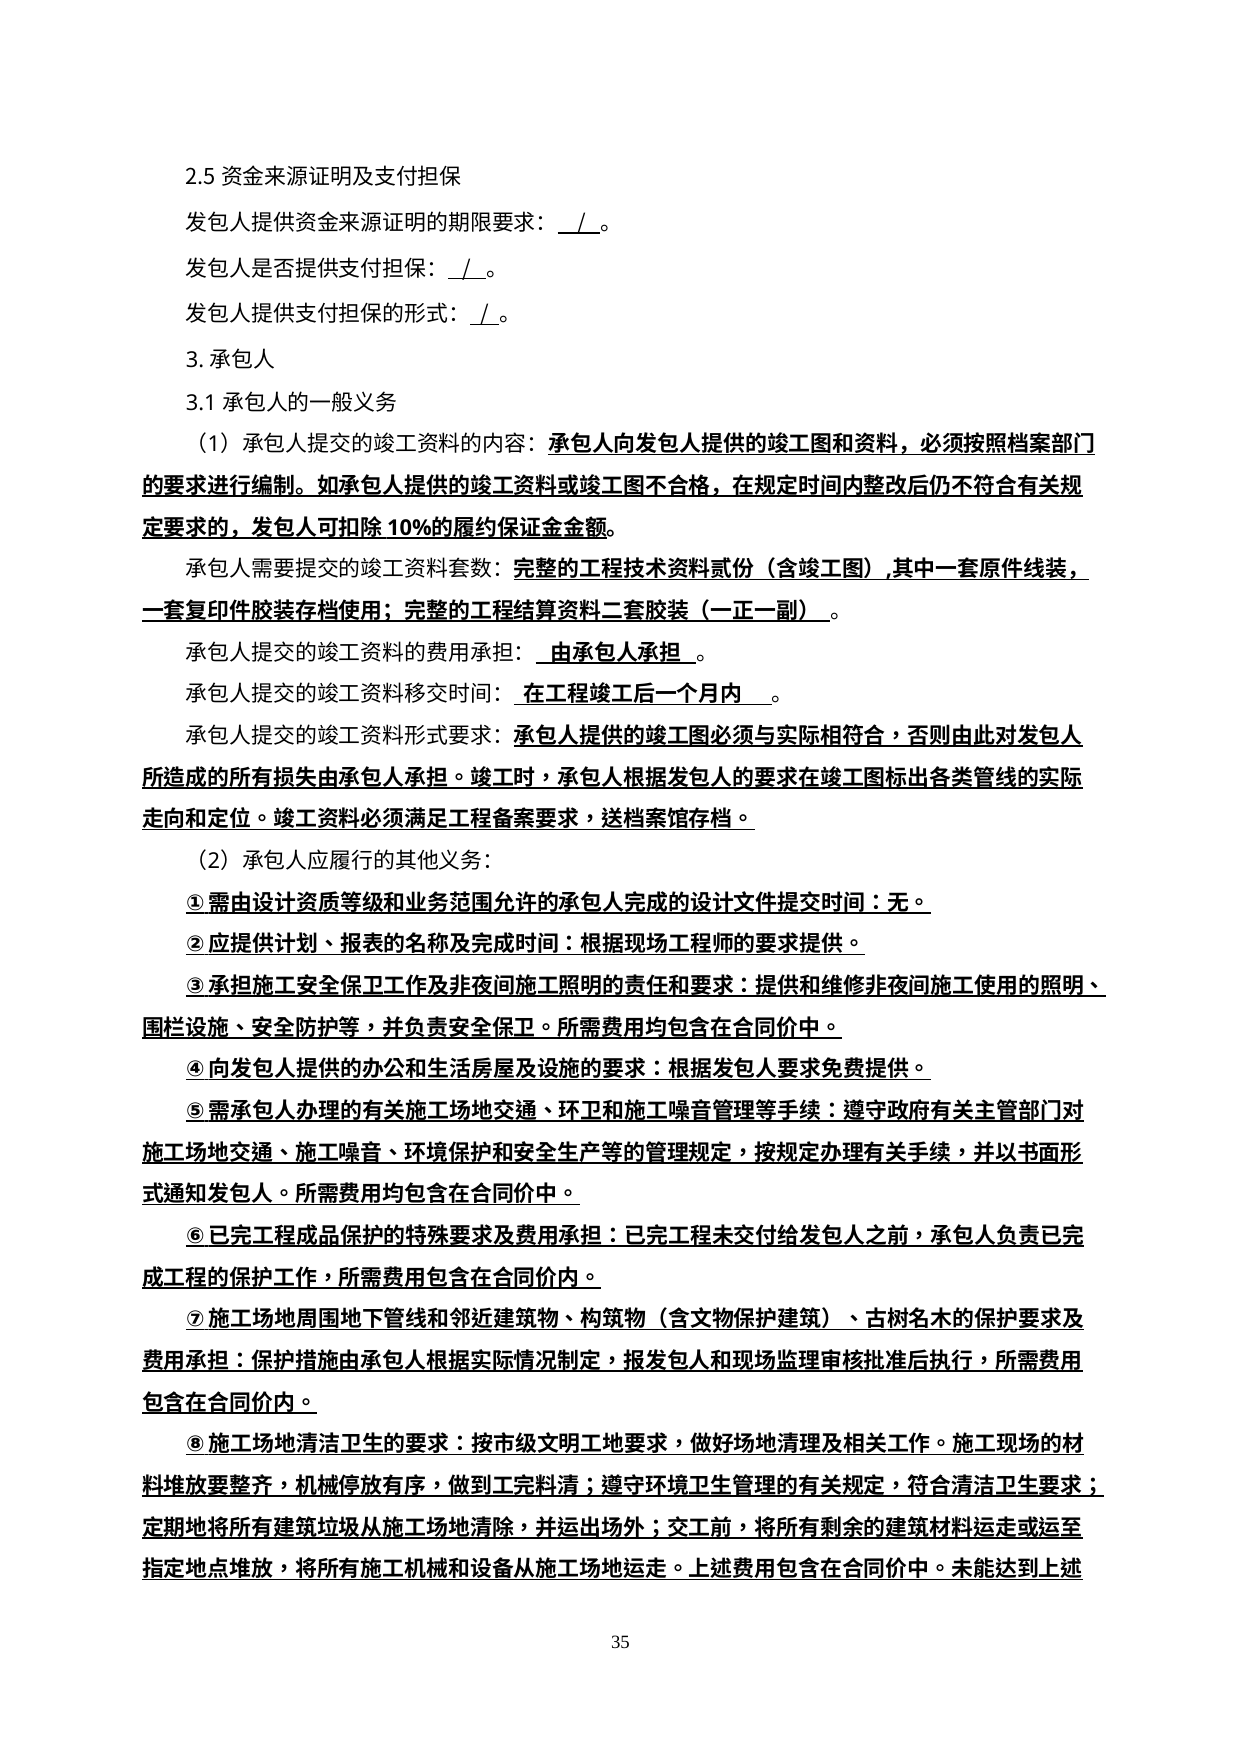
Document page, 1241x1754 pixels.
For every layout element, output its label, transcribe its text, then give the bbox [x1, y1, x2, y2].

text 承包人提交的竣工资料形式要求：承包人提供的竣工图必须与实际相符合，否则由此对发包人所造成的所有损失由承包人承担。竣工时，承包人根据发包人的要求在竣工图标出各类管线的实际走向和定位。竣工资料必须满足工程备案要求，送档案馆存档。 [142, 710, 1098, 835]
text 承包人提交的竣工资料移交时间： 在工程竣工后一个月内 。 [142, 668, 1098, 710]
text ②应提供计划、报表的名称及完成时间：根据现场工程师的要求提供。 [142, 918, 1098, 960]
text 2.5 资金来源证明及支付担保 [142, 148, 1098, 193]
text 发包人提供资金来源证明的期限要求： / 。 [142, 193, 1098, 239]
text ①需由设计资质等级和业务范围允许的承包人完成的设计文件提交时间：无。 [142, 877, 1098, 918]
text 承包人提交的竣工资料的费用承担： 由承包人承担 。 [142, 627, 1098, 668]
text ⑦施工场地周围地下管线和邻近建筑物、构筑物（含文物保护建筑）、古树名木的保护要求及费用承担：保护措施由承包人根据实际情况制定，报发包人和现场监理审核批准后执行，所需费用包含在合同价内。 [142, 1293, 1098, 1418]
text ③承担施工安全保卫工作及非夜间施工照明的责任和要求：提供和维修非夜间施工使用的照明、围栏设施、安全防护等，并负责安全保卫。所需费用均包含在合同价中。 [142, 960, 1098, 1043]
text ⑥已完工程成品保护的特殊要求及费用承担：已完工程未交付给发包人之前，承包人负责已完成工程的保护工作，所需费用包含在合同价内。 [142, 1210, 1098, 1293]
text ⑤需承包人办理的有关施工场地交通、环卫和施工噪音管理等手续：遵守政府有关主管部门对施工场地交通、施工噪音、环境保护和安全生产等的管理规定，按规定办理有关手续，并以书面形式通知发包人。所需费用均包含在合同价中。 [142, 1085, 1098, 1210]
text ④向发包人提供的办公和生活房屋及设施的要求：根据发包人要求免费提供。 [142, 1043, 1098, 1085]
text （2）承包人应履行的其他义务： [142, 835, 1098, 877]
text 3. 承包人 [142, 331, 1098, 377]
text （1）承包人提交的竣工资料的内容：承包人向发包人提供的竣工图和资料，必须按照档案部门的要求进行编制。如承包人提供的竣工资料或竣工图不合格，在规定时间内整改后仍不符合有关规定要求的，发包人可扣除10%的履约保证金金额。 [142, 418, 1098, 543]
text 3.1 承包人的一般义务 [142, 377, 1098, 418]
text 发包人提供支付担保的形式： / 。 [142, 285, 1098, 331]
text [142, 1497, 1098, 1585]
text 承包人需要提交的竣工资料套数：完整的工程技术资料贰份（含竣工图）,其中一套原件线装，一套复印件胶装存档使用；完整的工程结算资料二套胶装（一正一副） 。 [142, 543, 1098, 627]
text 发包人是否提供支付担保： / 。 [142, 239, 1098, 285]
